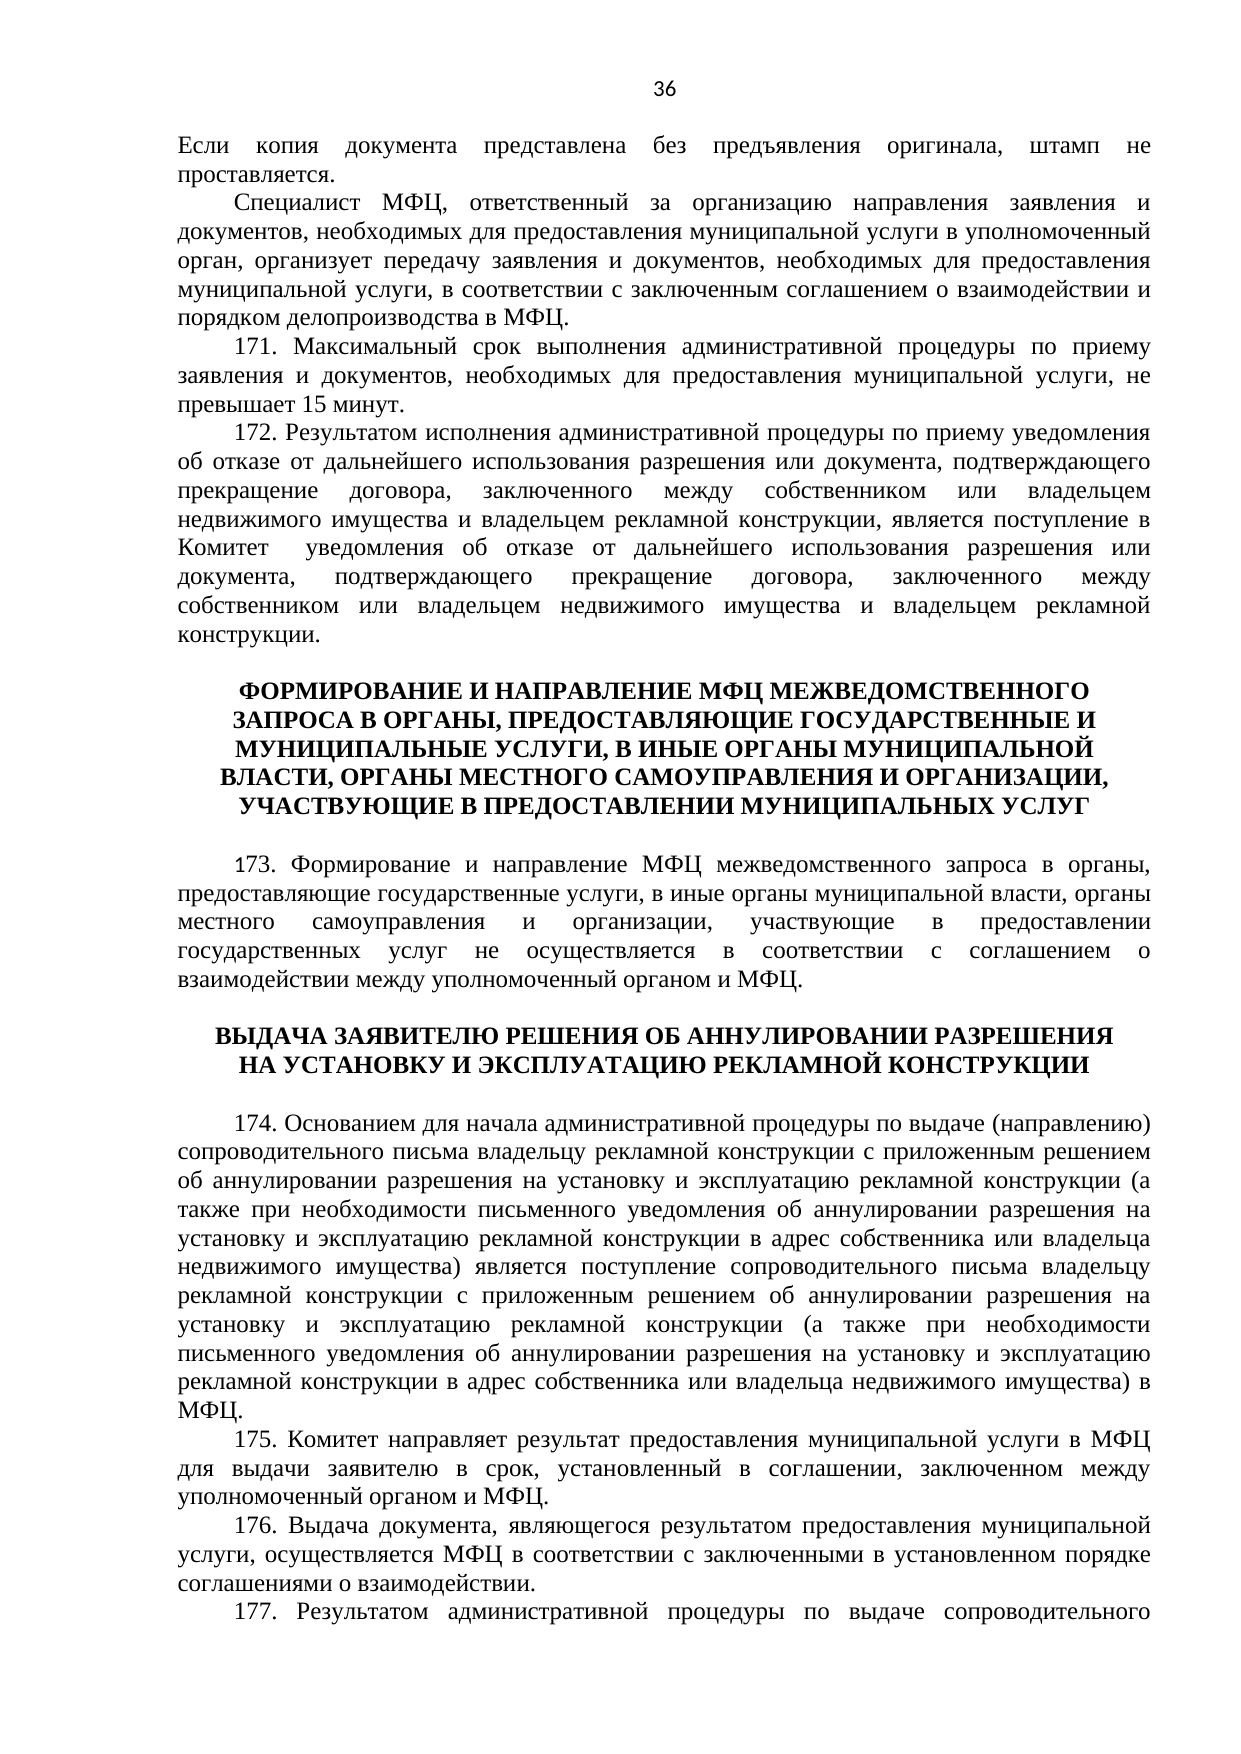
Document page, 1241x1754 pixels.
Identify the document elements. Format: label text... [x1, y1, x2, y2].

text 172. Результатом исполнения административной процедуры по приему уведомления об отказе от дальнейшего использования разрешения или документа, подтверждающего прекращение договора, заключенного между собственником или владельцем недвижимого имущества и владельцем рекламной конструкции, является поступление в Комитет уведомления об отказе от дальнейшего использования разрешения или документа, подтверждающего прекращение договора, заключенного между собственником или владельцем недвижимого имущества и владельцем рекламной конструкции. [177, 417, 1152, 647]
text 171. Максимальный срок выполнения административной процедуры по приему заявления и документов, необходимых для предоставления муниципальной услуги, не превышает 15 минут. [177, 331, 1152, 417]
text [177, 1596, 1152, 1625]
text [177, 130, 1152, 187]
text 175. Комитет направляет результат предоставления муниципальной услуги в МФЦ для выдачи заявителю в срок, установленный в соглашении, заключенном между уполномоченный органом и МФЦ. [177, 1424, 1152, 1510]
text 176. Выдача документа, являющегося результатом предоставления муниципальной услуги, осуществляется МФЦ в соответствии с заключенными в установленном порядке соглашениями о взаимодействии. [177, 1510, 1152, 1596]
title НА УСТАНОВКУ И ЭКСПЛУАТАЦИЮ РЕКЛАМНОЙ КОНСТРУКЦИИ [177, 1050, 1152, 1079]
text Специалист МФЦ, ответственный за организацию направления заявления и документов, необходимых для предоставления муниципальной услуги в уполномоченный орган, организует передачу заявления и документов, необходимых для предоставления муниципальной услуги, в соответствии с заключенным соглашением о взаимодействии и порядком делопроизводства в МФЦ. [177, 187, 1152, 331]
title ФОРМИРОВАНИЕ И НАПРАВЛЕНИЕ МФЦ МЕЖВЕДОМСТВЕННОГО ЗАПРОСА В ОРГАНЫ, ПРЕДОСТАВЛЯЮЩИЕ ГОСУДАРСТВЕННЫЕ И МУНИЦИПАЛЬНЫЕ УСЛУГИ, В ИНЫЕ ОРГАНЫ МУНИЦИПАЛЬНОЙ ВЛАСТИ, ОРГАНЫ МЕСТНОГО САМОУПРАВЛЕНИЯ И ОРГАНИЗАЦИИ, УЧАСТВУЮЩИЕ В ПРЕДОСТАВЛЕНИИ МУНИЦИПАЛЬНЫХ УСЛУГ [177, 676, 1152, 820]
text 174. Основанием для начала административной процедуры по выдаче (направлению) сопроводительного письма владельцу рекламной конструкции с приложенным решением об аннулировании разрешения на установку и эксплуатацию рекламной конструкции (а также при необходимости письменного уведомления об аннулировании разрешения на установку и эксплуатацию рекламной конструкции в адрес собственника или владельца недвижимого имущества) является поступление сопроводительного письма владельцу рекламной конструкции с приложенным решением об аннулировании разрешения на установку и эксплуатацию рекламной конструкции (а также при необходимости письменного уведомления об аннулировании разрешения на установку и эксплуатацию рекламной конструкции в адрес собственника или владельца недвижимого имущества) в МФЦ. [177, 1108, 1152, 1424]
title ВЫДАЧА ЗАЯВИТЕЛЮ РЕШЕНИЯ ОБ АННУЛИРОВАНИИ РАЗРЕШЕНИЯ [177, 1021, 1152, 1050]
text 173. Формирование и направление МФЦ межведомственного запроса в органы, предоставляющие государственные услуги, в иные органы муниципальной власти, органы местного самоуправления и организации, участвующие в предоставлении государственных услуг не осуществляется в соответствии с соглашением о взаимодействии между уполномоченный органом и МФЦ. [177, 849, 1152, 993]
